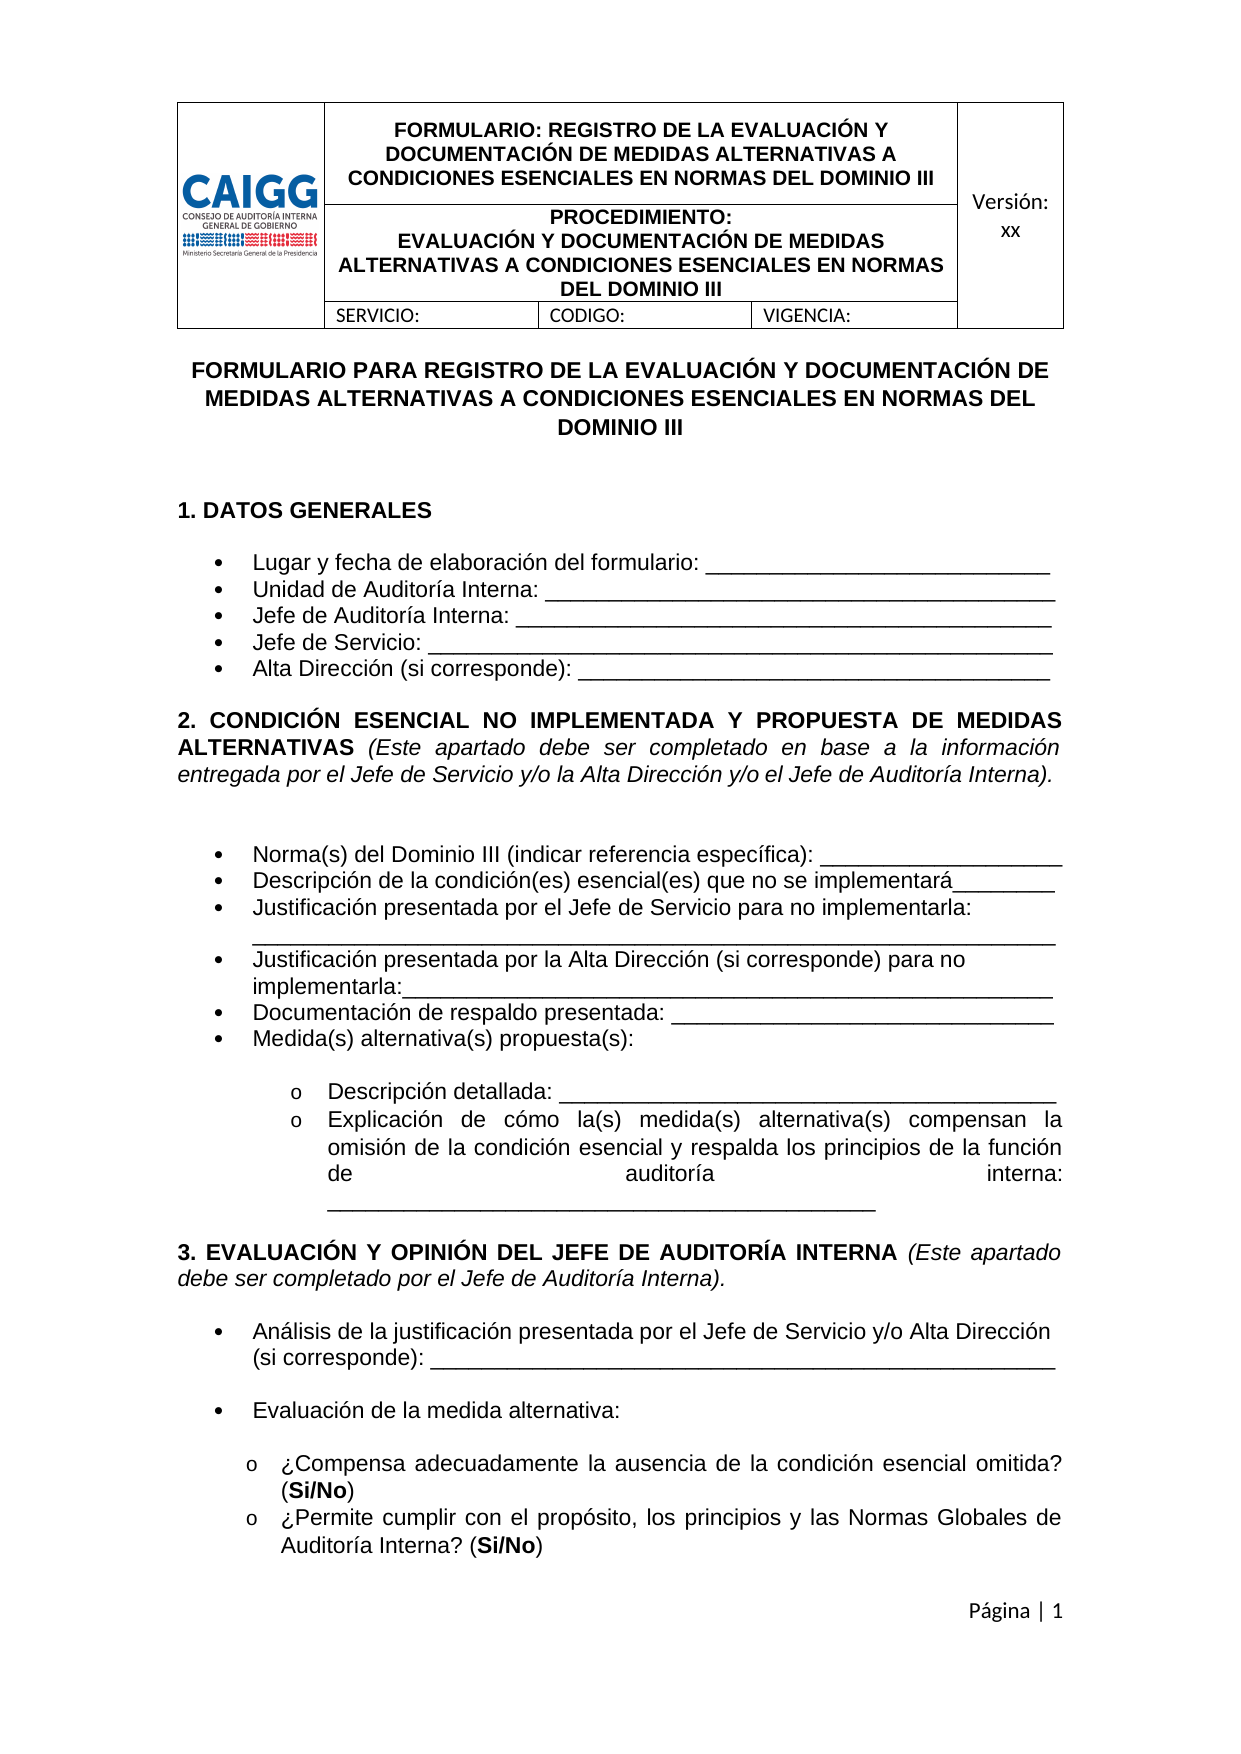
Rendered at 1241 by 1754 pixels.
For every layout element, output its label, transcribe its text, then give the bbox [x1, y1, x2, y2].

list Jefe de Auditoría Interna: __________________________________________ [215, 602, 1063, 628]
text 1. DATOS GENERALES [177, 497, 1063, 523]
list Justificación presentada por la Alta Dirección (si corresponde) para no implementarla:___________________________________________________ [215, 946, 1063, 999]
list Explicación de cómo la(s) medida(s) alternativa(s) compensan la omisión de la condición esencial y respalda los principios de la función de auditoría interna: ___________________________________________ [290, 1106, 1063, 1213]
list Lugar y fecha de elaboración del formulario: ___________________________ [215, 549, 1063, 576]
list Evaluación de la medida alternativa: [215, 1397, 1063, 1423]
list Descripción de la condición(es) esencial(es) que no se implementará________ [215, 867, 1063, 894]
list ¿Compensa adecuadamente la ausencia de la condición esencial omitida? (Si/No) [245, 1450, 1063, 1504]
text 2. CONDICIÓN ESENCIAL NO IMPLEMENTADA Y PROPUESTA DE MEDIDAS ALTERNATIVAS (Este apartado debe ser completado en base a la información entregada por el Jefe de Servicio y/o la Alta Dirección y/o el Jefe de Auditoría Interna). [177, 707, 1063, 788]
list Medida(s) alternativa(s) propuesta(s): [215, 1025, 1063, 1052]
list Descripción detallada: _______________________________________ [290, 1078, 1063, 1106]
list Unidad de Auditoría Interna: ________________________________________ [215, 576, 1063, 602]
list ¿Permite cumplir con el propósito, los principios y las Normas Globales de Auditoría Interna? (Si/No) [245, 1504, 1063, 1558]
list Jefe de Servicio: _________________________________________________ [215, 628, 1063, 655]
list Norma(s) del Dominio III (indicar referencia específica): ___________________ [215, 841, 1063, 867]
text FORMULARIO PARA REGISTRO DE LA EVALUACIÓN Y DOCUMENTACIÓN DE MEDIDAS ALTERNATIVAS A CONDICIONES ESENCIALES EN NORMAS DEL DOMINIO III [177, 357, 1063, 440]
text 3. EVALUACIÓN Y OPINIÓN DEL JEFE DE AUDITORÍA INTERNA (Este apartado debe ser completado por el Jefe de Auditoría Interna). [177, 1239, 1063, 1292]
list Análisis de la justificación presentada por el Jefe de Servicio y/o Alta Dirección (si corresponde): _________________________________________________ [215, 1318, 1063, 1371]
list Documentación de respaldo presentada: ______________________________ [215, 999, 1063, 1025]
list Alta Dirección (si corresponde): _____________________________________ [215, 655, 1063, 681]
picture [181, 173, 319, 257]
list Justificación presentada por el Jefe de Servicio para no implementarla: _______________________________________________________________ [215, 894, 1063, 946]
